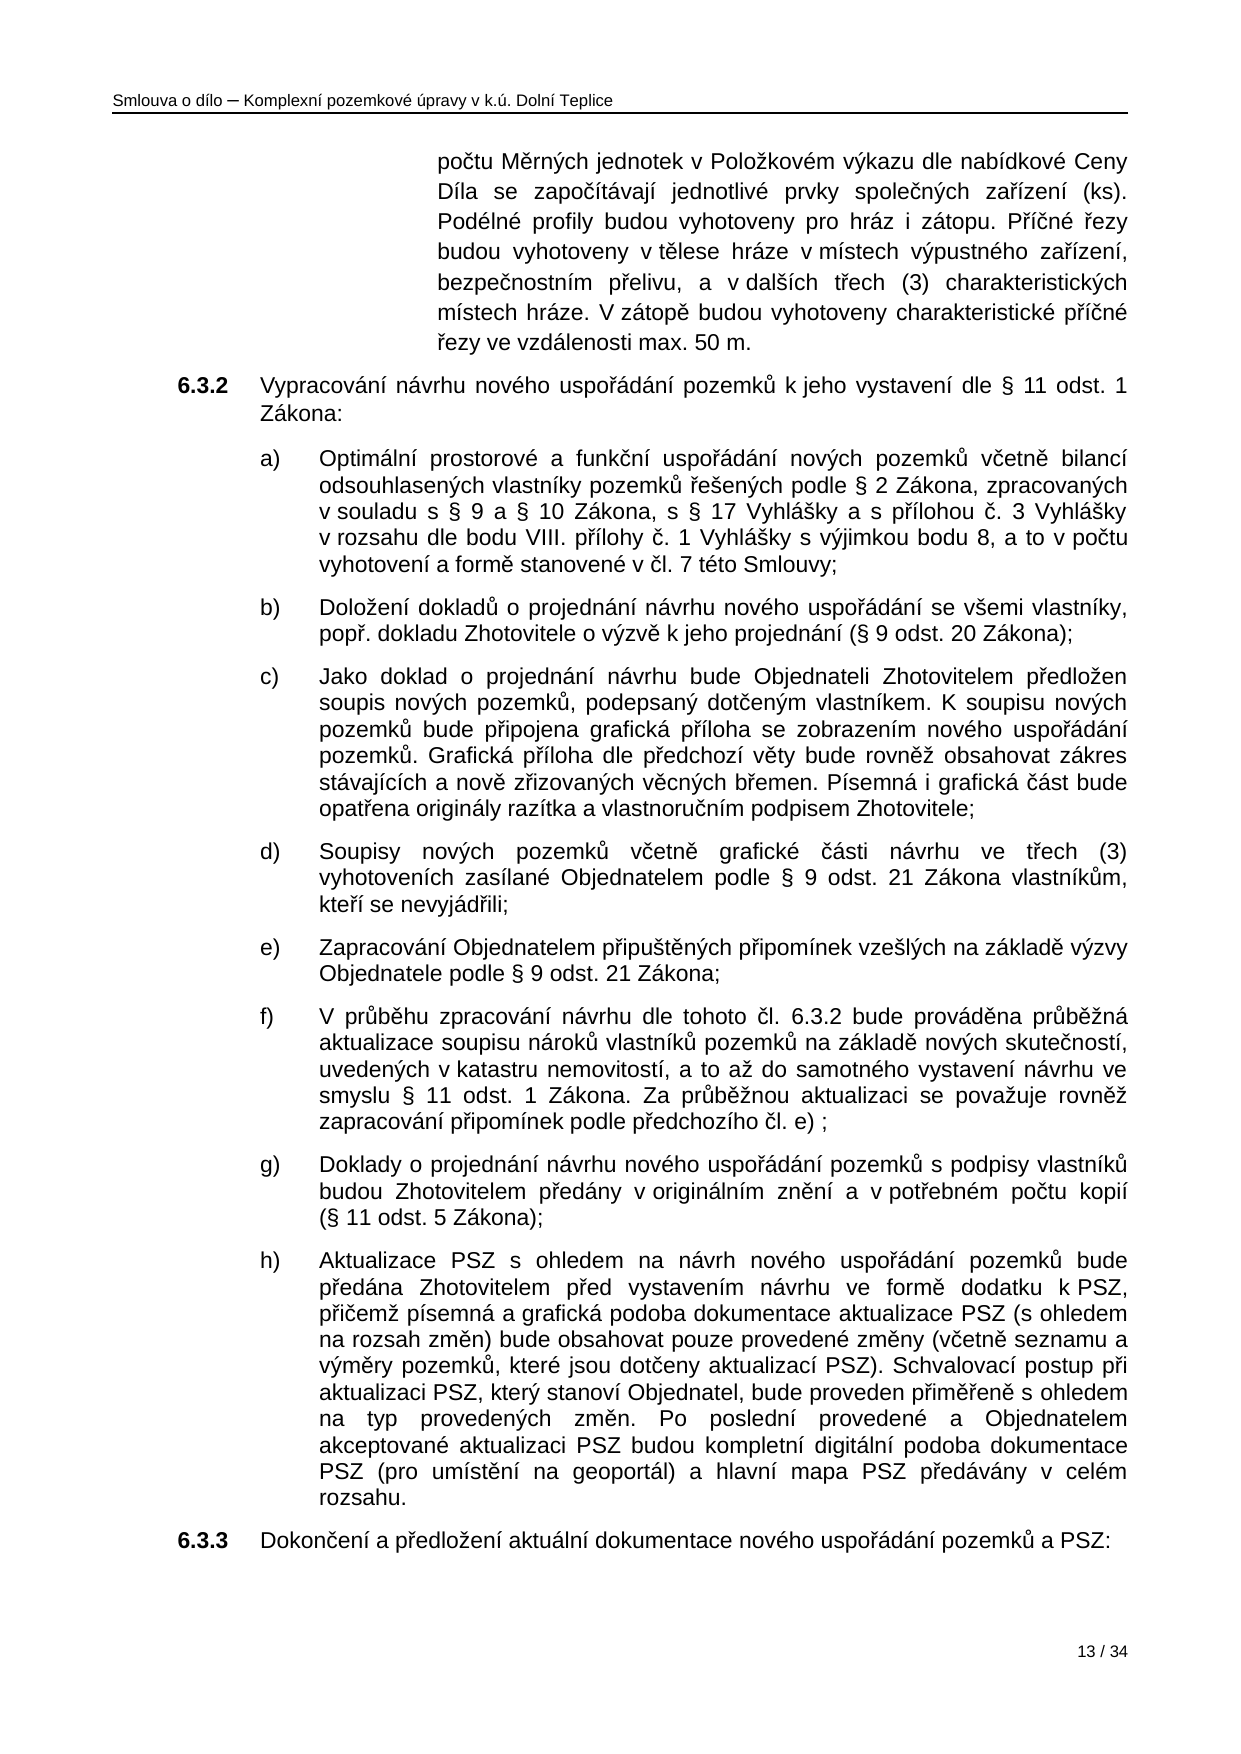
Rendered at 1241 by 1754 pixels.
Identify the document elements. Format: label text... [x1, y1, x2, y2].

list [334, 148, 1128, 355]
list Jako doklad o projednání návrhu bude Objednateli Zhotovitelem předložen soupis nových pozemků, podepsaný dotčeným vlastníkem. K soupisu nových pozemků bude připojena grafická příloha se zobrazením nového uspořádání pozemků. Grafická příloha dle předchozí věty bude rovněž obsahovat zákres stávajících a nově zřizovaných věcných břemen. Písemná i grafická část bude opatřena originály razítka a vlastnoručním podpisem Zhotovitele; [260, 663, 1128, 821]
list Aktualizace PSZ s ohledem na návrh nového uspořádání pozemků bude předána Zhotovitelem před vystavením návrhu ve formě dodatku k PSZ, přičemž písemná a grafická podoba dokumentace aktualizace PSZ (s ohledem na rozsah změn) bude obsahovat pouze provedené změny (včetně seznamu a výměry pozemků, které jsou dotčeny aktualizací PSZ). Schvalovací postup při aktualizaci PSZ, který stanoví Objednatel, bude proveden přiměřeně s ohledem na typ provedených změn. Po poslední provedené a Objednatelem akceptované aktualizaci PSZ budou kompletní digitální podoba dokumentace PSZ (pro umístění na geoportál) a hlavní mapa PSZ předávány v celém rozsahu. [260, 1247, 1128, 1511]
list V průběhu zpracování návrhu dle tohoto čl. 6.3.2 bude prováděna průběžná aktualizace soupisu nároků vlastníků pozemků na základě nových skutečností, uvedených v katastru nemovitostí, a to až do samotného vystavení návrhu ve smyslu § 11 odst. 1 Zákona. Za průběžnou aktualizaci se považuje rovněž zapracování připomínek podle předchozího čl. e) ; [260, 1003, 1128, 1135]
list Optimální prostorové a funkční uspořádání nových pozemků včetně bilancí odsouhlasených vlastníky pozemků řešených podle § 2 Zákona, zpracovaných v souladu s § 9 a § 10 Zákona, s § 17 Vyhlášky a s přílohou č. 3 Vyhlášky v rozsahu dle bodu VIII. přílohy č. 1 Vyhlášky s výjimkou bodu 8, a to v počtu vyhotovení a formě stanovené v čl. 7 této Smlouvy; [260, 445, 1128, 577]
text Vypracování návrhu nového uspořádání pozemků k jeho vystavení dle § 11 odst. 1 Zákona: [177, 372, 1128, 426]
list Doložení dokladů o projednání návrhu nového uspořádání se všemi vlastníky, popř. dokladu Zhotovitele o výzvě k jeho projednání (§ 9 odst. 20 Zákona); [260, 594, 1128, 646]
text Dokončení a předložení aktuální dokumentace nového uspořádání pozemků a PSZ: [177, 1527, 1128, 1554]
list Doklady o projednání návrhu nového uspořádání pozemků s podpisy vlastníků budou Zhotovitelem předány v originálním znění a v potřebném počtu kopií (§ 11 odst. 5 Zákona); [260, 1151, 1128, 1230]
list Zapracování Objednatelem připuštěných připomínek vzešlých na základě výzvy Objednatele podle § 9 odst. 21 Zákona; [260, 933, 1128, 986]
list Soupisy nových pozemků včetně grafické části návrhu ve třech (3) vyhotoveních zasílané Objednatelem podle § 9 odst. 21 Zákona vlastníkům, kteří se nevyjádřili; [260, 838, 1128, 917]
